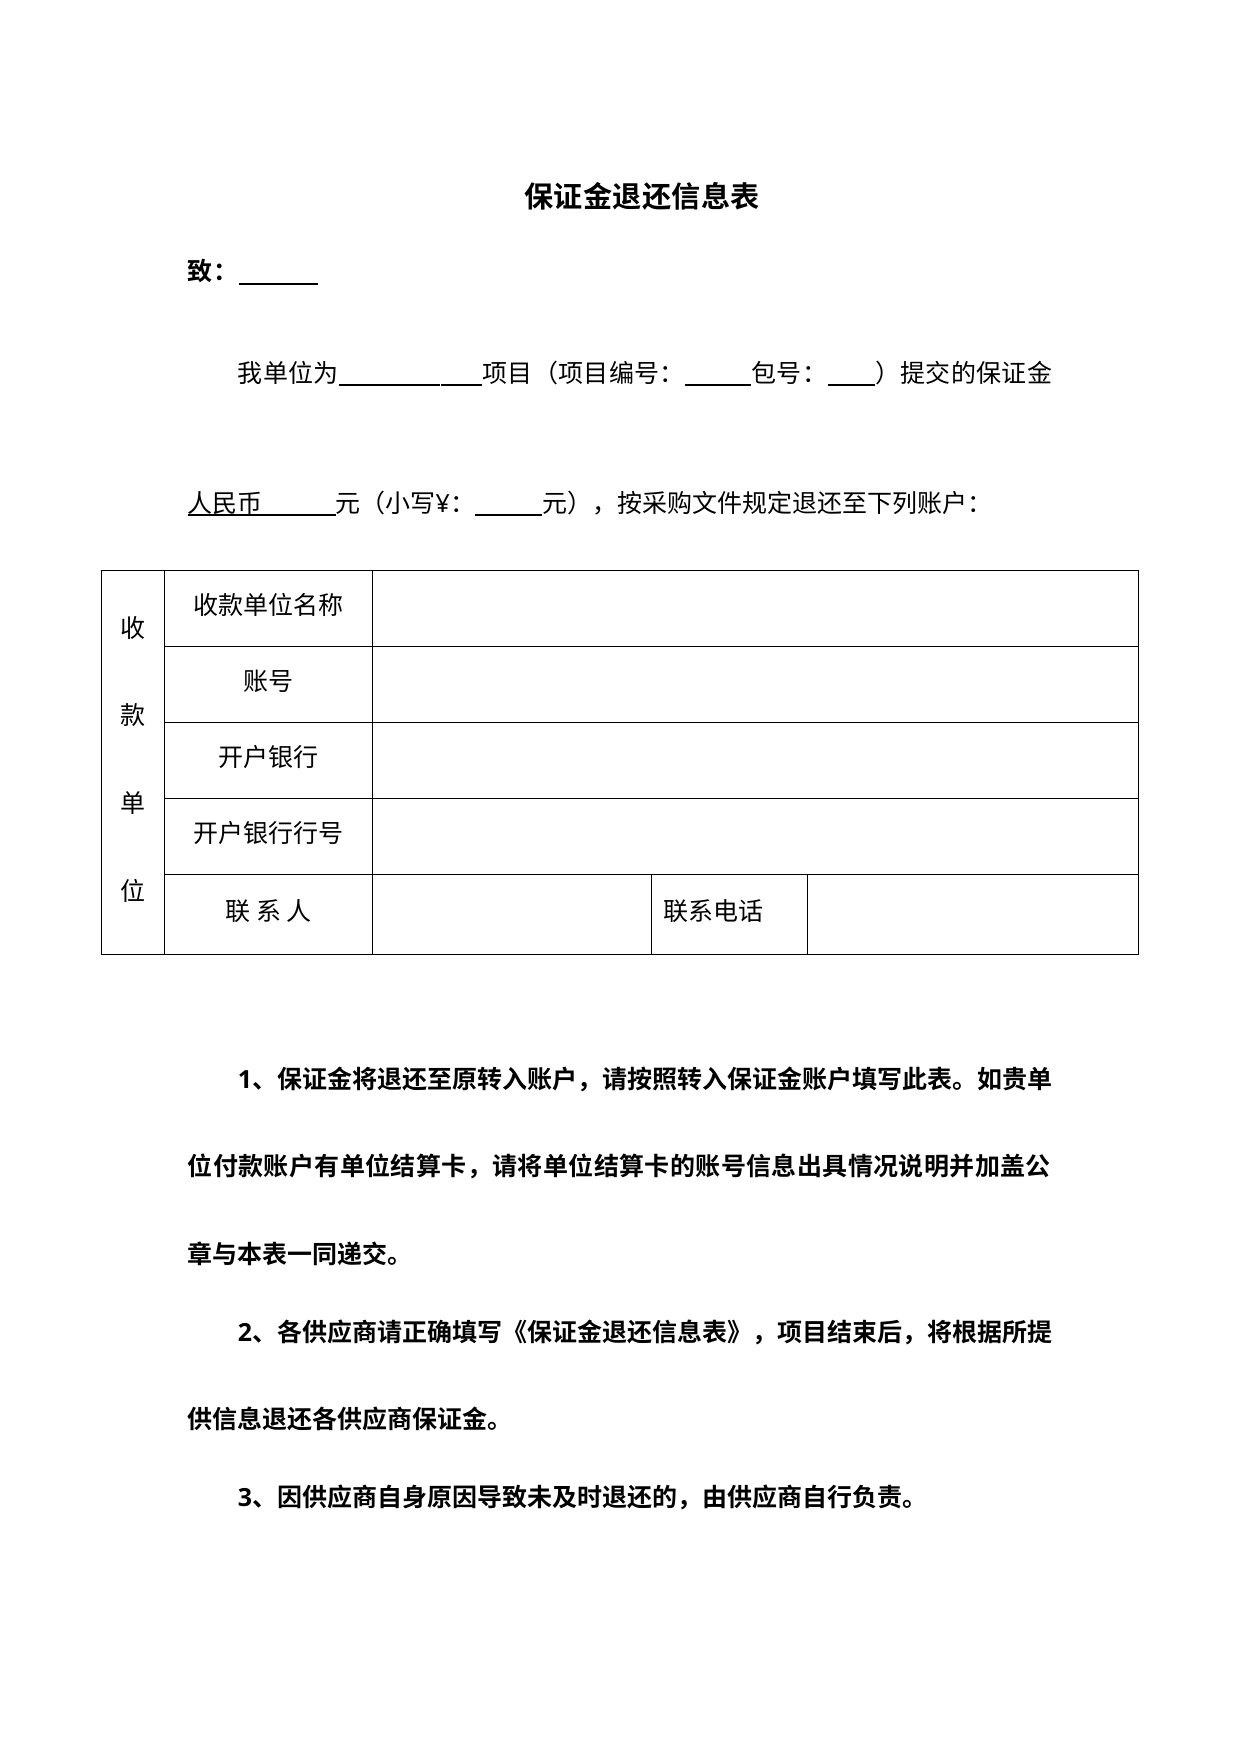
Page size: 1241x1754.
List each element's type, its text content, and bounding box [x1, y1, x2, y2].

table_header [373, 571, 1138, 646]
table_header 收款单位名称 [165, 571, 372, 646]
table_cell [373, 647, 1138, 722]
table_cell 账号 [165, 647, 372, 722]
table_cell [808, 875, 1138, 954]
text 2、各供应商请正确填写《保证金退还信息表》，项目结束后，将根据所提供信息退还各供应商保证金。 [187, 1298, 1053, 1451]
table_cell 联系电话 [652, 875, 807, 954]
text 1、保证金将退还至原转入账户，请按照转入保证金账户填写此表。如贵单位付款账户有单位结算卡，请将单位结算卡的账号信息出具情况说明并加盖公章与本表一同递交。 [187, 1045, 1053, 1285]
table_cell 开户银行行号 [165, 799, 372, 874]
table_cell [373, 875, 651, 954]
table_cell [373, 799, 1138, 874]
table_header 收款单位 [102, 571, 164, 954]
table_cell [373, 723, 1138, 798]
table_cell 联 系 人 [165, 875, 372, 954]
text 致： [187, 237, 1053, 302]
text 保证金退还信息表 [187, 162, 1053, 227]
text 3、因供应商自身原因导致未及时退还的，由供应商自行负责。 [187, 1463, 1053, 1528]
text 我单位为 项目（项目编号： 包号： ）提交的保证金人民币 元（小写¥： 元），按采购文件规定退还至下列账户： [187, 339, 1053, 534]
table_cell 开户银行 [165, 723, 372, 798]
